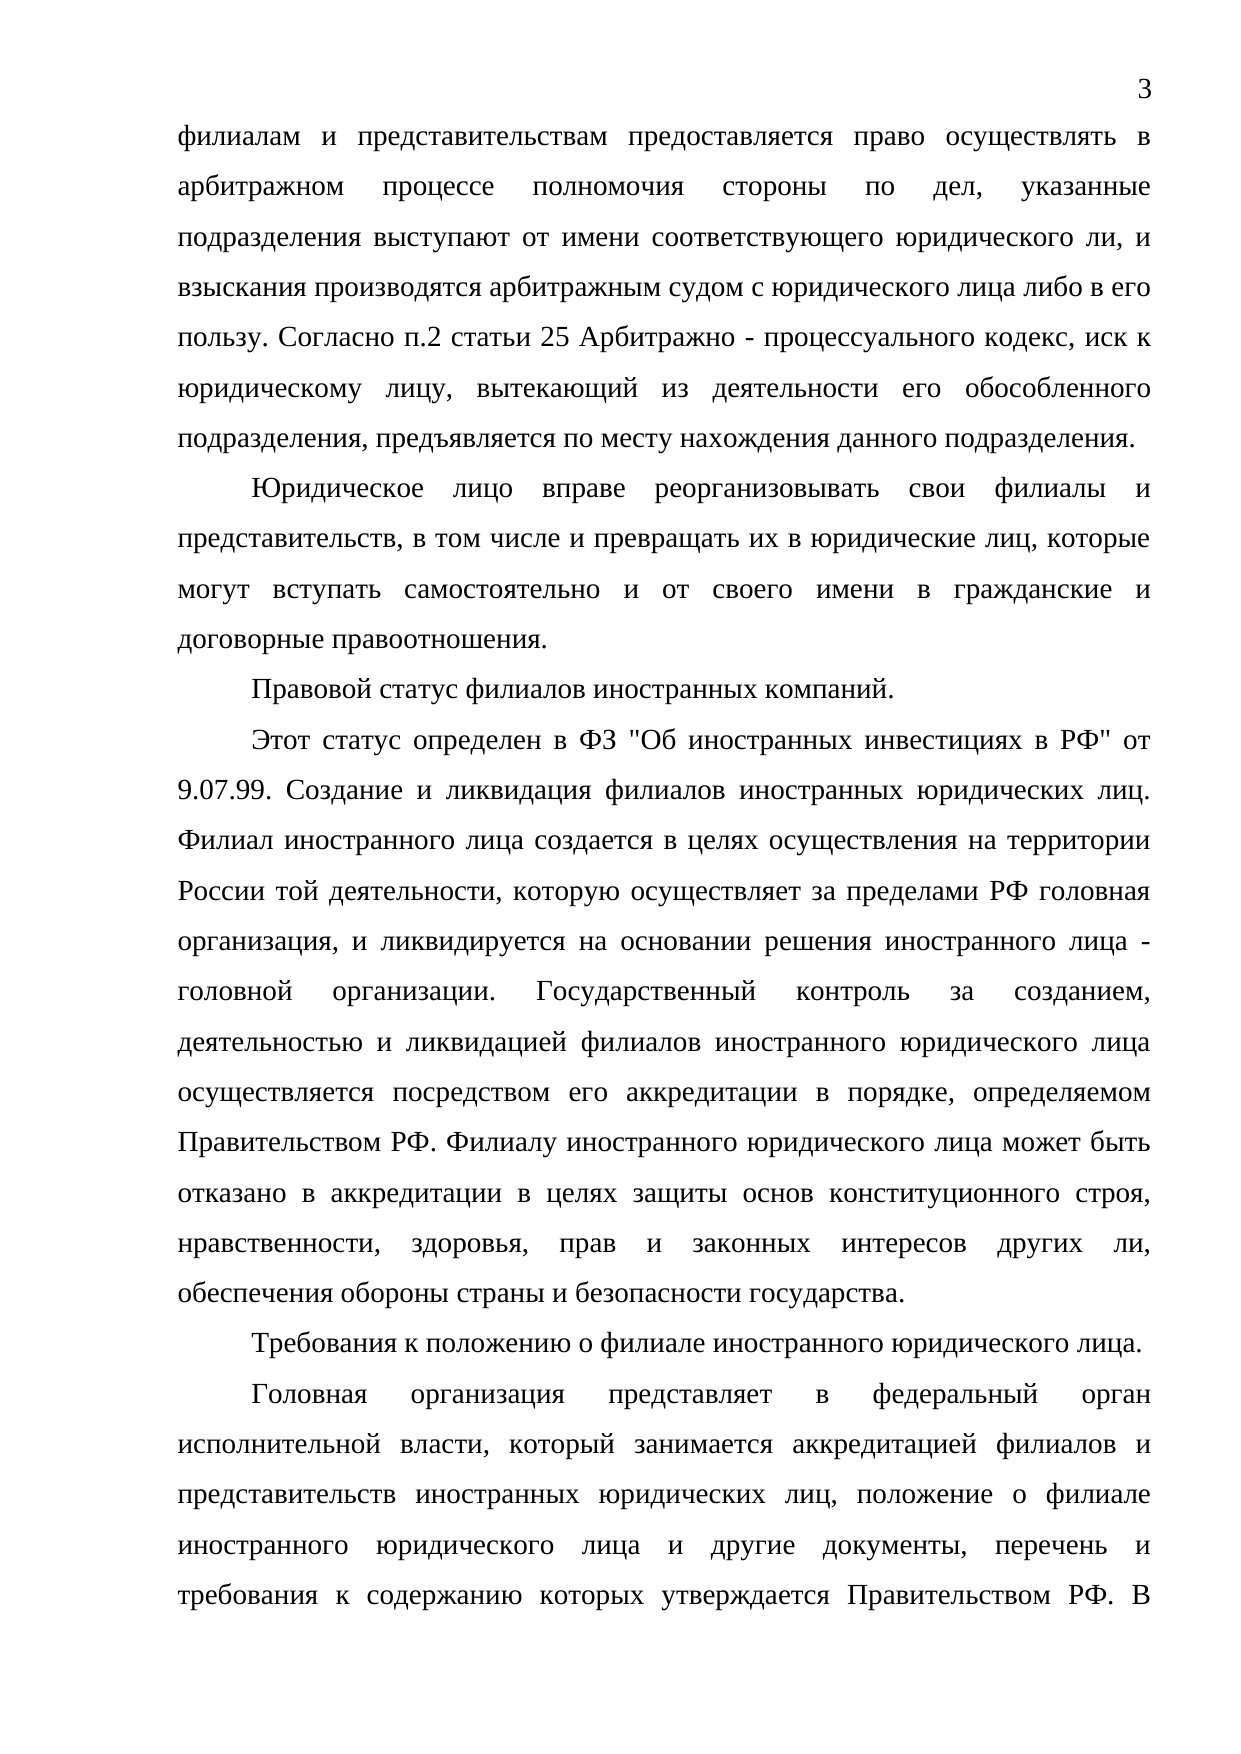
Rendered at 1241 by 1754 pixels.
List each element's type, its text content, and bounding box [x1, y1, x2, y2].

text Этот статус определен в ФЗ "Об иностранных инвестициях в РФ" от 9.07.99. Создание и ликвидация филиалов иностранных юридических лиц. Филиал иностранного лица создается в целях осуществления на территории России той деятельности, которую осуществляет за пределами РФ головная организация, и ликвидируется на основании решения иностранного лица - головной организации. Государственный контроль за созданием, деятельностью и ликвидацией филиалов иностранного юридического лица осуществляется посредством его аккредитации в порядке, определяемом Правительством РФ. Филиалу иностранного юридического лица может быть отказано в аккредитации в целях защиты основ конституционного строя, нравственности, здоровья, прав и законных интересов других ли, обеспечения обороны страны и безопасности государства. [177, 722, 1152, 1309]
text Требования к положению о филиале иностранного юридического лица. [177, 1326, 1152, 1359]
text Правовой статус филиалов иностранных компаний. [177, 672, 1152, 705]
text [177, 118, 1152, 453]
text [177, 1376, 1152, 1611]
text Юридическое лицо вправе реорганизовывать свои филиалы и представительств, в том числе и превращать их в юридические лиц, которые могут вступать самостоятельно и от своего имени в гражданские и договорные правоотношения. [177, 470, 1152, 655]
